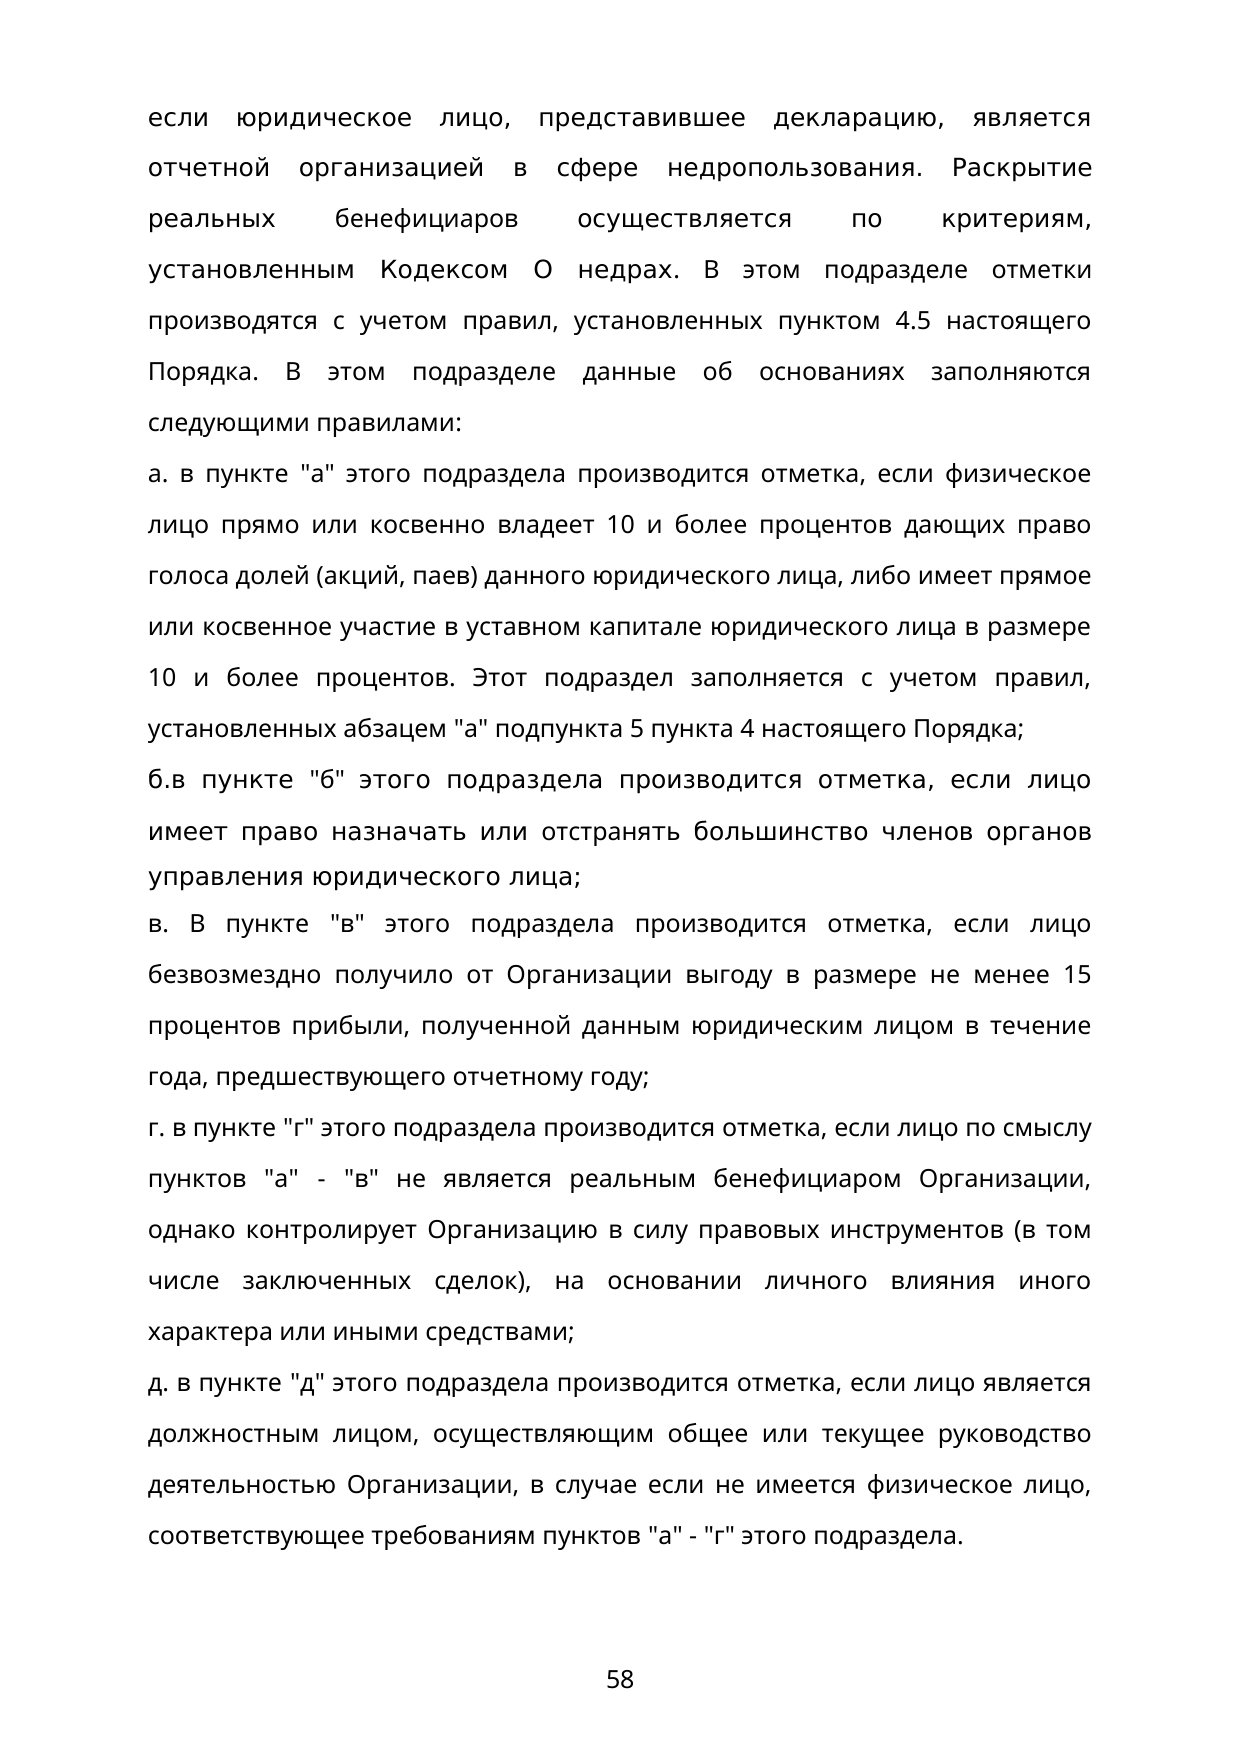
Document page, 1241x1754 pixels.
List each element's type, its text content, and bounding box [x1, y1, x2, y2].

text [148, 103, 1092, 439]
text г. в пункте "г" этого подраздела производится отметка, если лицо по смыслу пунктов "а" - "в" не является реальным бенефициаром Организации, однако контролирует Организацию в силу правовых инструментов (в том числе заключенных сделок), на основании личного влияния иного характера или иными средствами; [148, 1110, 1092, 1348]
text б.в пункте "б" этого подраздела производится отметка, если лицо имеет право назначать или отстранять большинство членов органов управления юридического лица; [148, 762, 1092, 891]
text а. в пункте "а" этого подраздела производится отметка, если физическое лицо прямо или косвенно владеет 10 и более процентов дающих право голоса долей (акций, паев) данного юридического лица, либо имеет прямое или косвенное участие в уставном капитале юридического лица в размере 10 и более процентов. Этот подраздел заполняется с учетом правил, установленных абзацем "а" подпункта 5 пункта 4 настоящего Порядка; [148, 456, 1092, 745]
text д. в пункте "д" этого подраздела производится отметка, если лицо является должностным лицом, осуществляющим общее или текущее руководство деятельностью Организации, в случае если не имеется физическое лицо, соответствующее требованиям пунктов "а" - "г" этого подраздела. [148, 1365, 1092, 1552]
text в. В пункте "в" этого подраздела производится отметка, если лицо безвозмездно получило от Организации выгоду в размере не менее 15 процентов прибыли, полученной данным юридическим лицом в течение года, предшествующего отчетному году; [148, 906, 1092, 1093]
